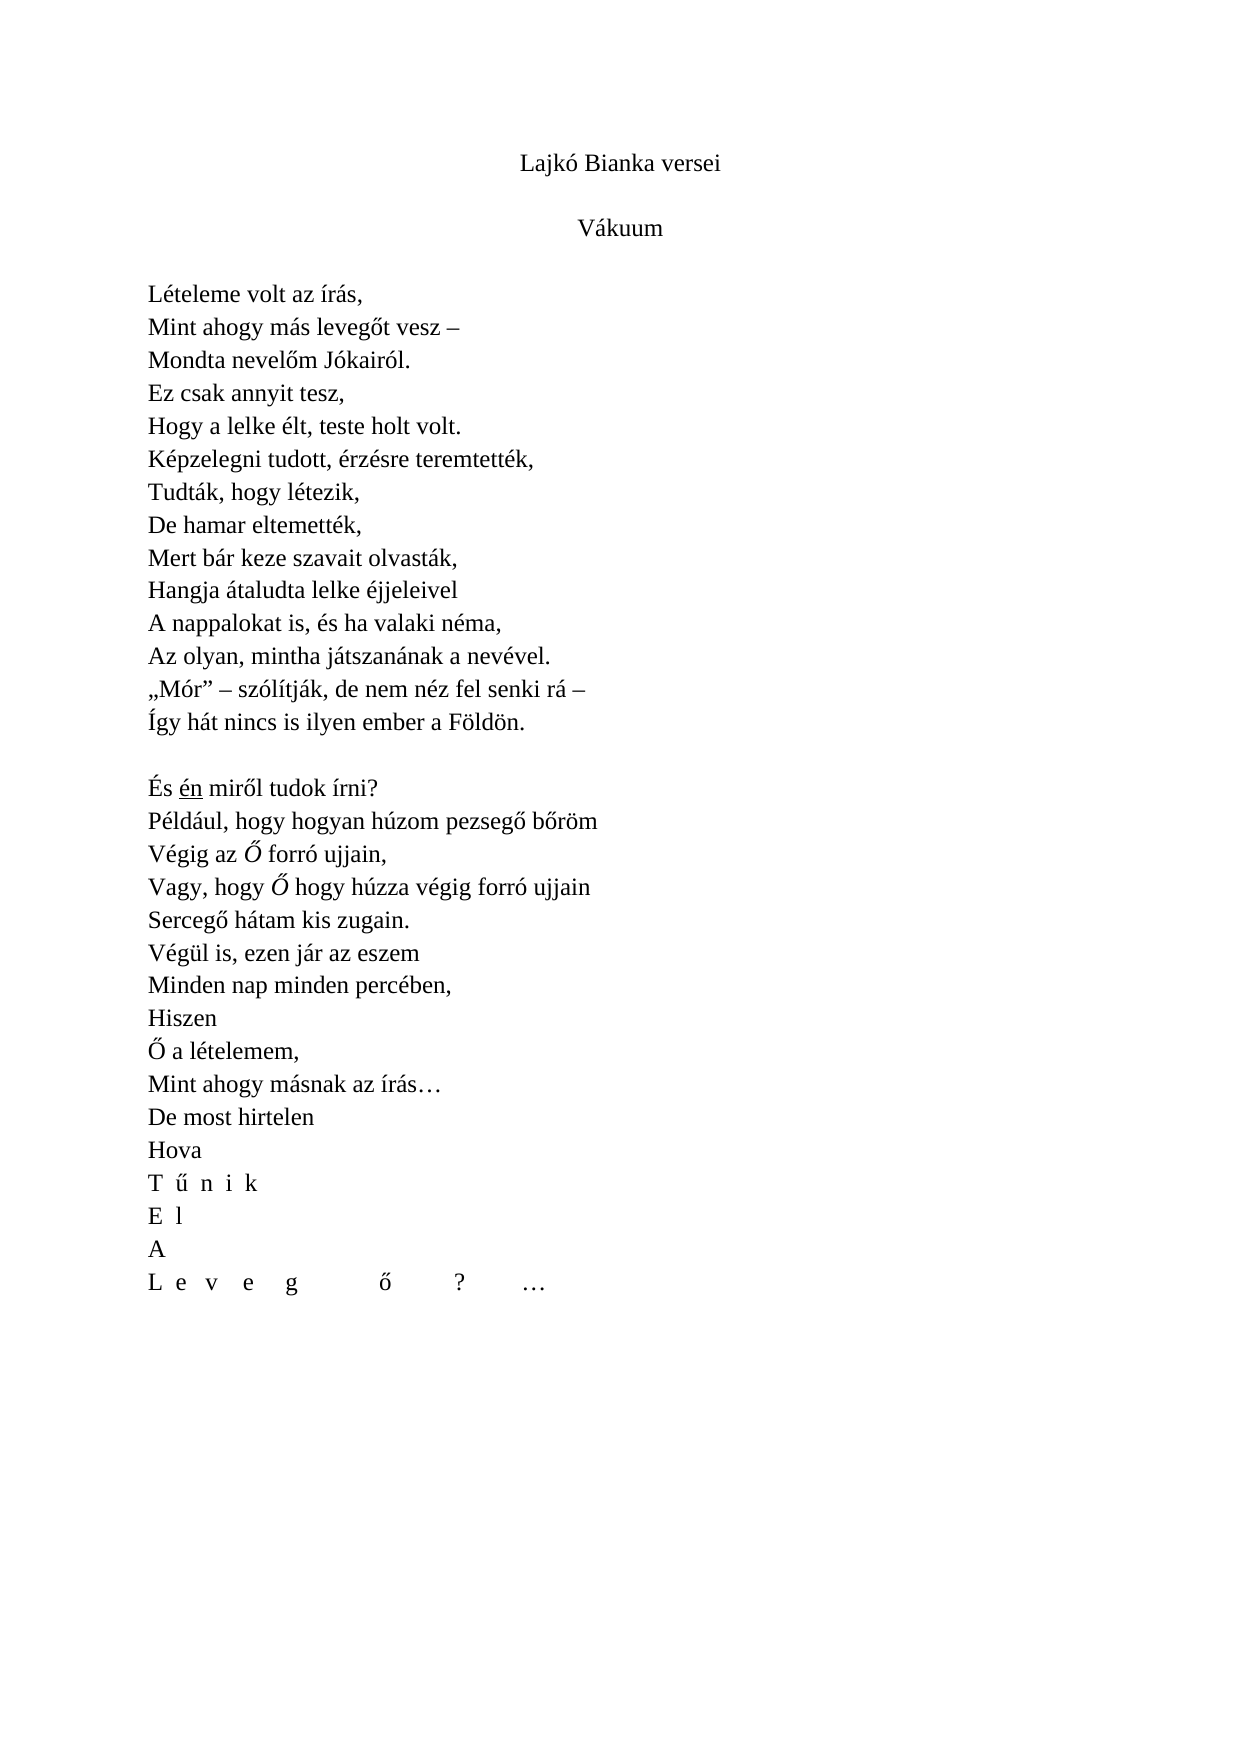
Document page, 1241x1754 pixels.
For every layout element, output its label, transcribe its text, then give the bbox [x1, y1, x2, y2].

text Mondta nevelőm Jókairól. [148, 345, 1093, 374]
text Lajkó Bianka versei [148, 148, 1093, 176]
text Az olyan, mintha játszanának a nevével. [148, 641, 1093, 670]
text Hova [148, 1135, 1093, 1164]
text Hogy a lelke élt, teste holt volt. [148, 411, 1093, 440]
text Mint ahogy másnak az írás… [148, 1069, 1093, 1098]
text Hiszen [148, 1003, 1093, 1032]
text Így hát nincs is ilyen ember a Földön. [148, 707, 1093, 736]
text Ez csak annyit tesz, [148, 378, 1093, 407]
text Hangja átaludta lelke éjjeleivel [148, 576, 1093, 604]
text T ű n i k [148, 1168, 1093, 1197]
text Tudták, hogy létezik, [148, 477, 1093, 506]
text Mert bár keze szavait olvasták, [148, 543, 1093, 571]
text L e v e g ő ? … [148, 1267, 1093, 1296]
text A nappalokat is, és ha valaki néma, [148, 608, 1093, 637]
text Vagy, hogy Ő hogy húzza végig forró ujjain [148, 872, 1093, 901]
text Például, hogy hogyan húzom pezsegő bőröm [148, 806, 1093, 835]
text A [148, 1234, 1093, 1263]
text Vákuum [148, 213, 1093, 242]
text Mint ahogy más levegőt vesz – [148, 312, 1093, 341]
text E l [148, 1201, 1093, 1230]
text De most hirtelen [148, 1102, 1093, 1131]
text Végig az Ő forró ujjain, [148, 839, 1093, 868]
text „Mór” – szólítják, de nem néz fel senki rá – [148, 674, 1093, 703]
text Sercegő hátam kis zugain. [148, 905, 1093, 933]
text Képzelegni tudott, érzésre teremtették, [148, 444, 1093, 473]
text Ő a lételemem, [148, 1036, 1093, 1065]
text És én miről tudok írni? [148, 773, 1093, 802]
text De hamar eltemették, [148, 510, 1093, 538]
text Végül is, ezen jár az eszem [148, 938, 1093, 966]
text Lételeme volt az írás, [148, 279, 1093, 308]
text Minden nap minden percében, [148, 971, 1093, 999]
